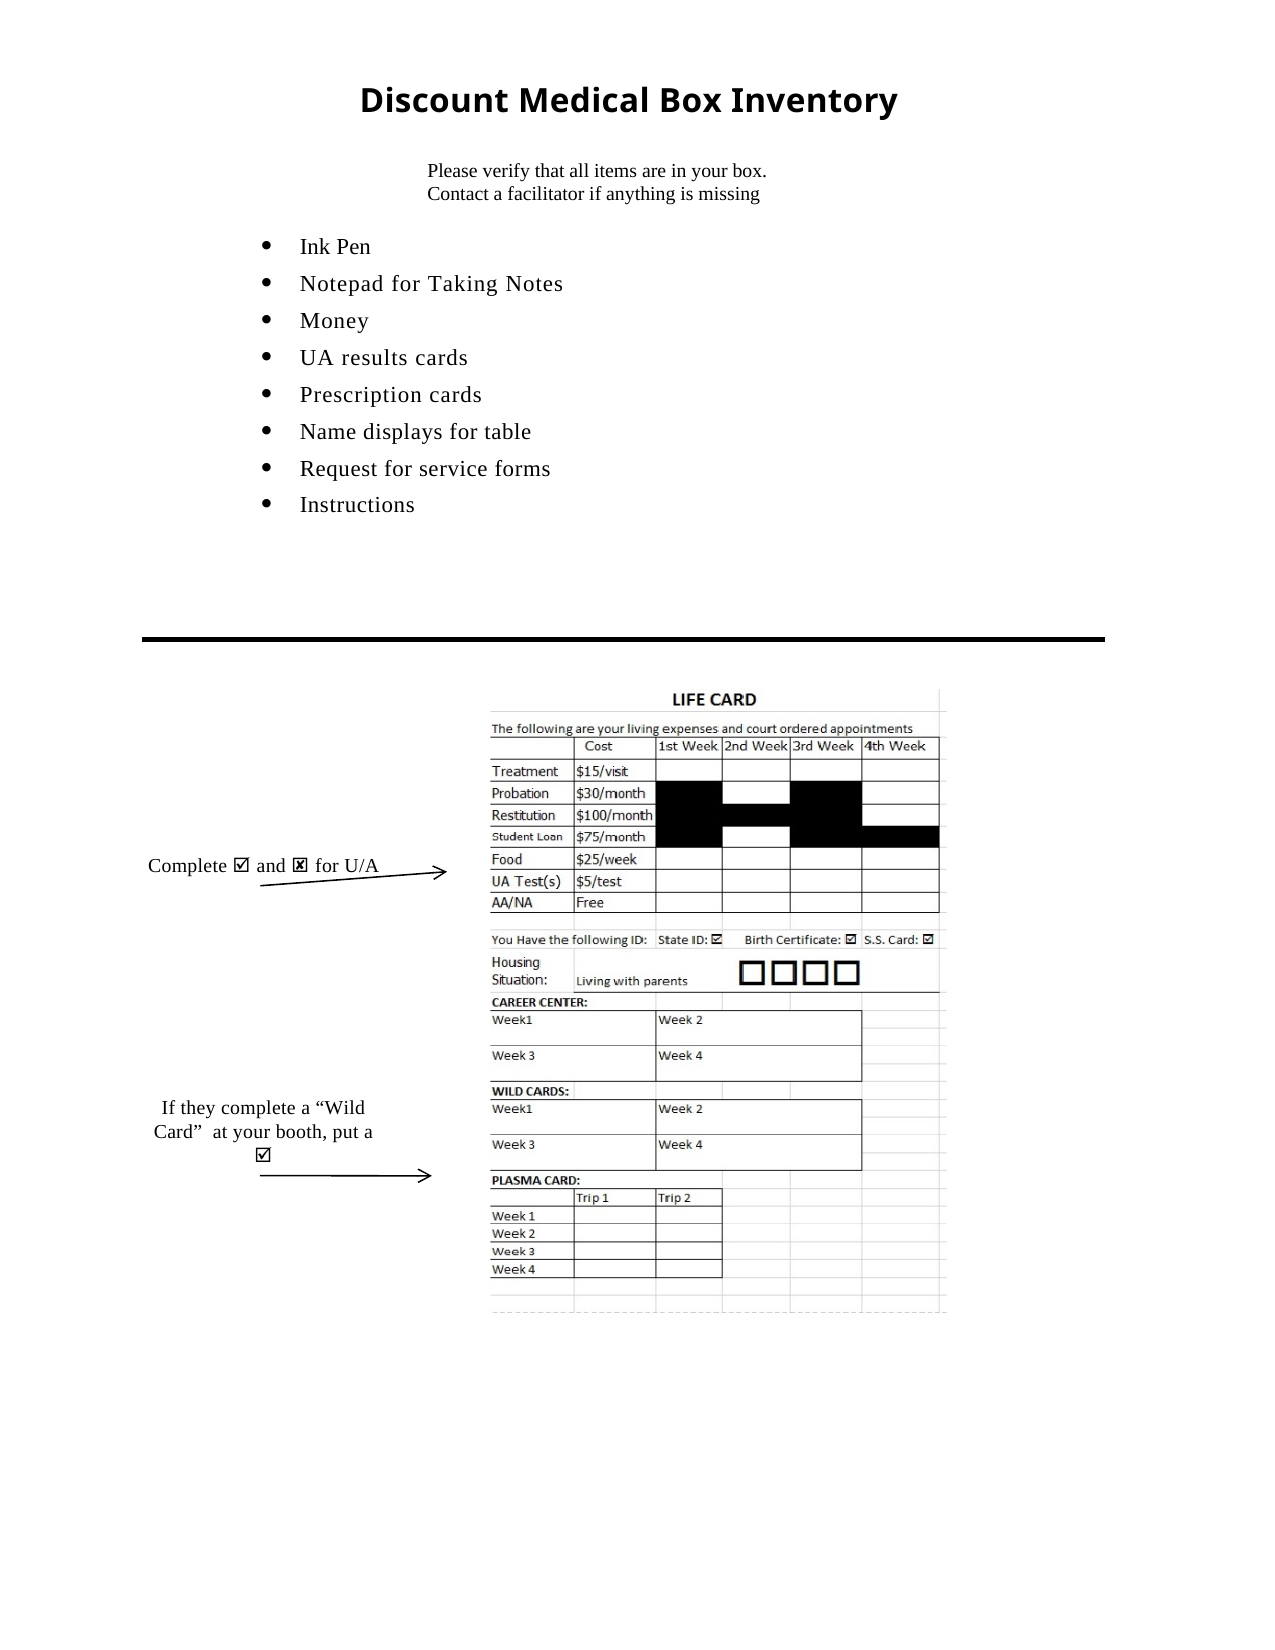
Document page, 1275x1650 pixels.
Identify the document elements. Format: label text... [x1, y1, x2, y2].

list Money [262, 307, 1116, 334]
text If they complete a “Wild Card” at your booth, put a [142, 1095, 385, 1167]
list Name displays for table [262, 418, 1116, 445]
list Prescription cards [262, 381, 1116, 408]
list UA results cards [262, 344, 1116, 371]
text Please verify that all items are in your box. Contact a facilitator if anything is missing [427, 159, 1116, 205]
picture [490, 689, 947, 1313]
text Discount Medical Box Inventory [142, 79, 1116, 121]
list Request for service forms [262, 455, 1116, 481]
list Ink Pen [262, 233, 1116, 260]
list Notepad for Taking Notes [262, 270, 1116, 297]
list Instructions [262, 491, 1116, 518]
text Complete and for U/A [142, 853, 385, 877]
